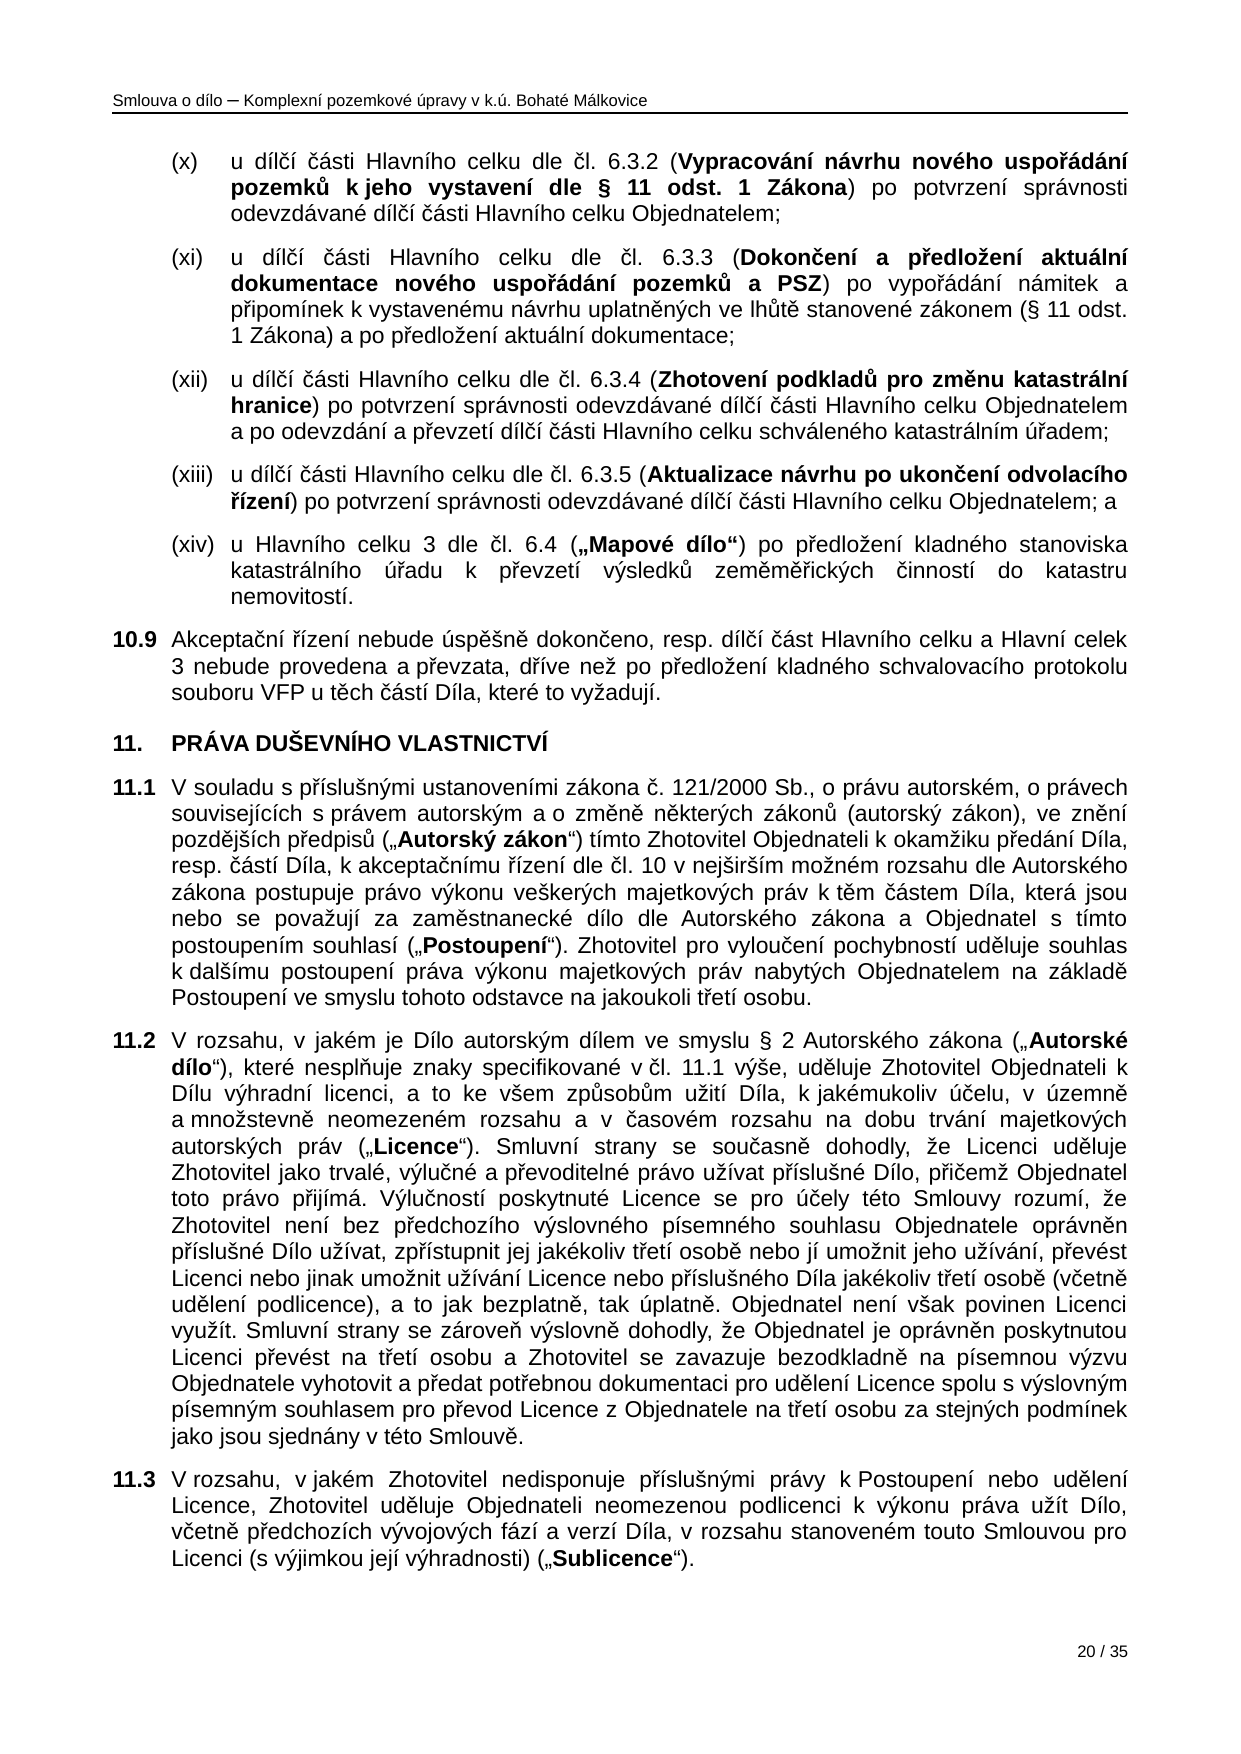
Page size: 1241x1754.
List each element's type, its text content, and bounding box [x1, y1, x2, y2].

text V rozsahu, v jakém je Dílo autorským dílem ve smyslu § 2 Autorského zákona („Autorské dílo“), které nesplňuje znaky specifikované v čl. 11.1 výše, uděluje Zhotovitel Objednateli k Dílu výhradní licenci, a to ke všem způsobům užití Díla, k jakémukoliv účelu, v územně a množstevně neomezeném rozsahu a v časovém rozsahu na dobu trvání majetkových autorských práv („Licence“). Smluvní strany se současně dohodly, že Licenci uděluje Zhotovitel jako trvalé, výlučné a převoditelné právo užívat příslušné Dílo, přičemž Objednatel toto právo přijímá. Výlučností poskytnuté Licence se pro účely této Smlouvy rozumí, že Zhotovitel není bez předchozího výslovného písemného souhlasu Objednatele oprávněn příslušné Dílo užívat, zpřístupnit jej jakékoliv třetí osobě nebo jí umožnit jeho užívání, převést Licenci nebo jinak umožnit užívání Licence nebo příslušného Díla jakékoliv třetí osobě (včetně udělení podlicence), a to jak bezplatně, tak úplatně. Objednatel není však povinen Licenci využít. Smluvní strany se zároveň výslovně dohodly, že Objednatel je oprávněn poskytnutou Licenci převést na třetí osobu a Zhotovitel se zavazuje bezodkladně na písemnou výzvu Objednatele vyhotovit a předat potřebnou dokumentaci pro udělení Licence spolu s výslovným písemným souhlasem pro převod Licence z Objednatele na třetí osobu za stejných podmínek jako jsou sjednány v této Smlouvě. [112, 1027, 1128, 1449]
list u dílčí části Hlavního celku dle čl. 6.3.5 (Aktualizace návrhu po ukončení odvolacího řízení) po potvrzení správnosti odevzdávané dílčí části Hlavního celku Objednatelem; a [171, 461, 1128, 514]
list u dílčí části Hlavního celku dle čl. 6.3.2 (Vypracování návrhu nového uspořádání pozemků k jeho vystavení dle § 11 odst. 1 Zákona) po potvrzení správnosti odevzdávané dílčí části Hlavního celku Objednatelem; [171, 148, 1128, 227]
text V souladu s příslušnými ustanoveními zákona č. 121/2000 Sb., o právu autorském, o právech souvisejících s právem autorským a o změně některých zákonů (autorský zákon), ve znění pozdějších předpisů („Autorský zákon“) tímto Zhotovitel Objednateli k okamžiku předání Díla, resp. částí Díla, k akceptačnímu řízení dle čl. 10 v nejširším možném rozsahu dle Autorského zákona postupuje právo výkonu veškerých majetkových práv k těm částem Díla, která jsou nebo se považují za zaměstnanecké dílo dle Autorského zákona a Objednatel s tímto postoupením souhlasí („Postoupení“). Zhotovitel pro vyloučení pochybností uděluje souhlas k dalšímu postoupení práva výkonu majetkových práv nabytých Objednatelem na základě Postoupení ve smyslu tohoto odstavce na jakoukoli třetí osobu. [112, 773, 1128, 1011]
text Práva duševního vlastnictví [112, 730, 1128, 757]
list u dílčí části Hlavního celku dle čl. 6.3.3 (Dokončení a předložení aktuální dokumentace nového uspořádání pozemků a PSZ) po vypořádání námitek a připomínek k vystavenému návrhu uplatněných ve lhůtě stanovené zákonem (§ 11 odst. 1 Zákona) a po předložení aktuální dokumentace; [171, 243, 1128, 349]
text V rozsahu, v jakém Zhotovitel nedisponuje příslušnými právy k Postoupení nebo udělení Licence, Zhotovitel uděluje Objednateli neomezenou podlicenci k výkonu práva užít Dílo, včetně předchozích vývojových fází a verzí Díla, v rozsahu stanoveném touto Smlouvou pro Licenci (s výjimkou její výhradnosti) („Sublicence“). [112, 1466, 1128, 1571]
text Akceptační řízení nebude úspěšně dokončeno, resp. dílčí část Hlavního celku a Hlavní celek 3 nebude provedena a převzata, dříve než po předložení kladného schvalovacího protokolu souboru VFP u těch částí Díla, které to vyžadují. [112, 626, 1128, 705]
list u dílčí části Hlavního celku dle čl. 6.3.4 (Zhotovení podkladů pro změnu katastrální hranice) po potvrzení správnosti odevzdávané dílčí části Hlavního celku Objednatelem a po odevzdání a převzetí dílčí části Hlavního celku schváleného katastrálním úřadem; [171, 366, 1128, 444]
list u Hlavního celku 3 dle čl. 6.4 („Mapové dílo“) po předložení kladného stanoviska katastrálního úřadu k převzetí výsledků zeměměřických činností do katastru nemovitostí. [171, 531, 1128, 610]
